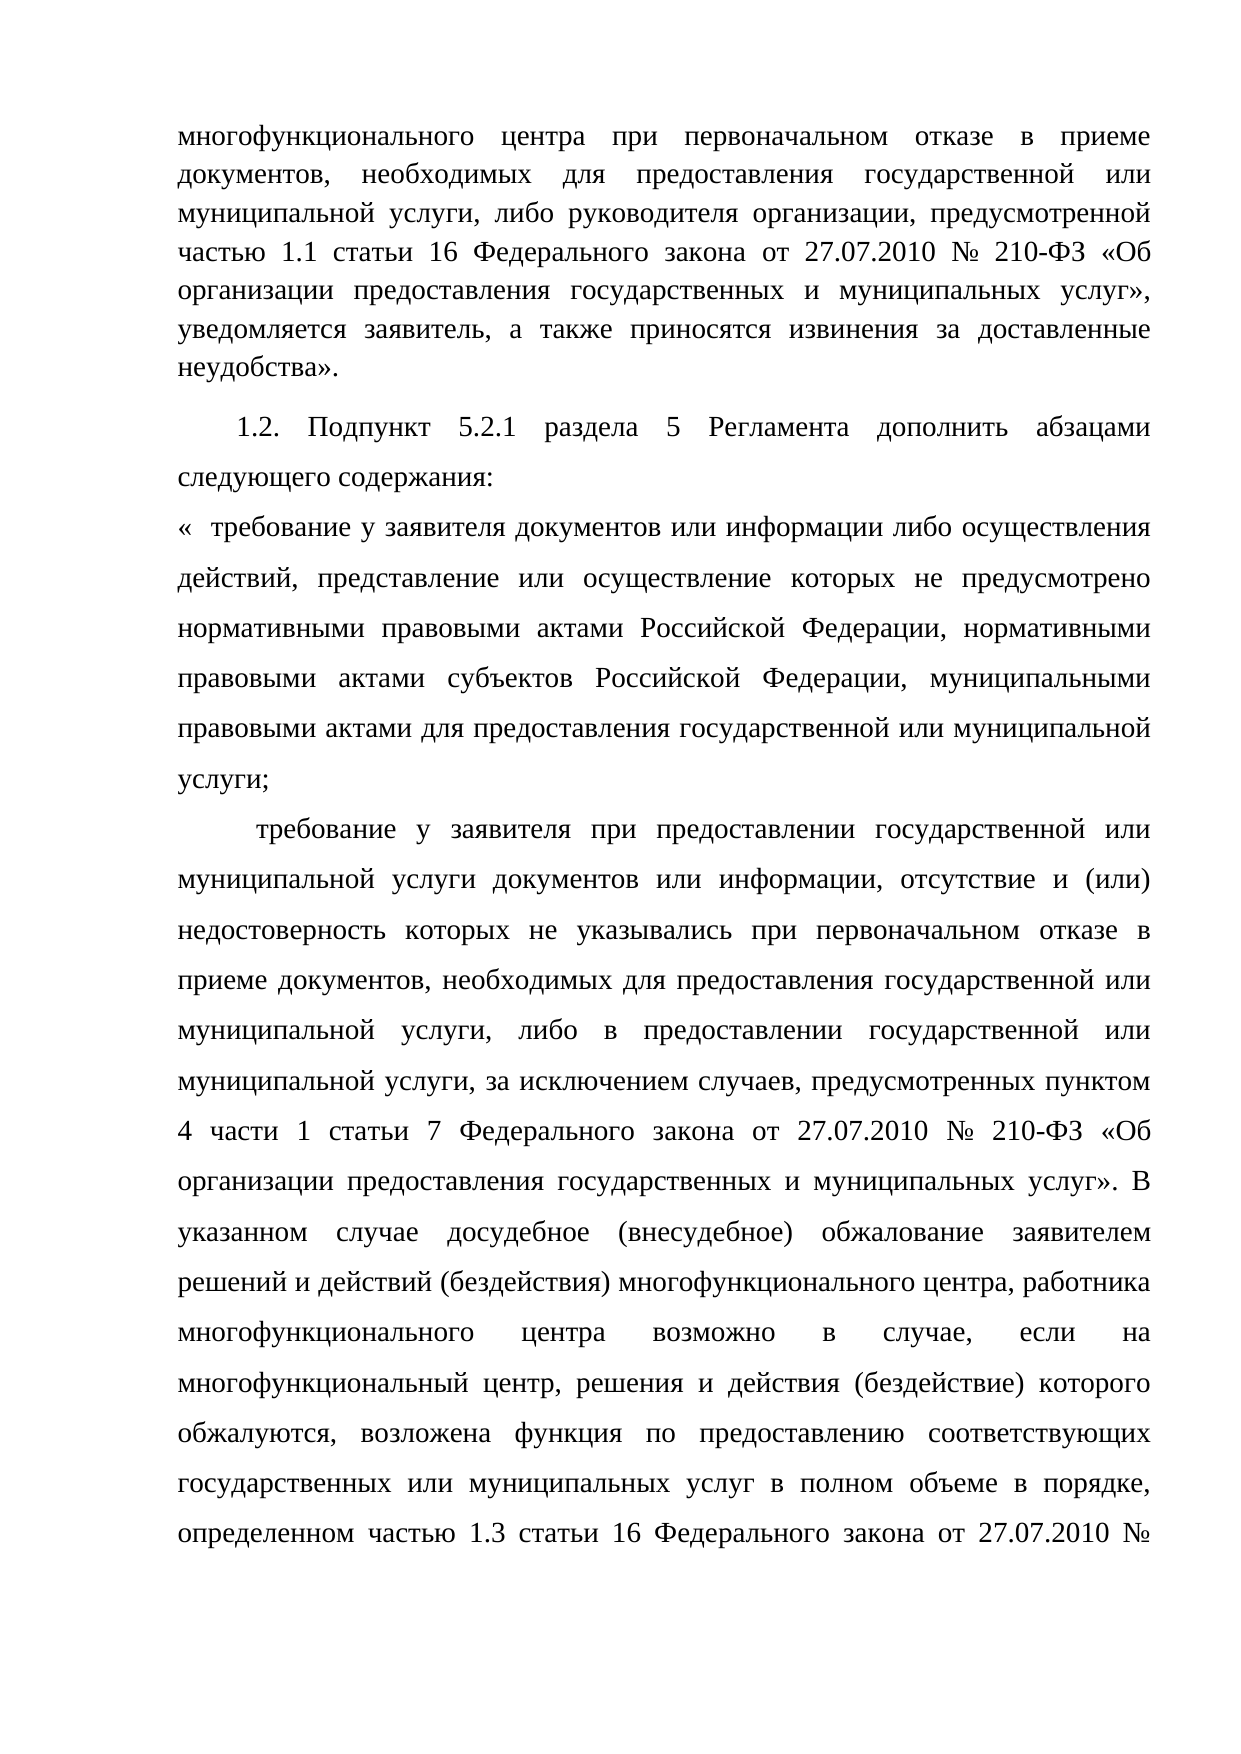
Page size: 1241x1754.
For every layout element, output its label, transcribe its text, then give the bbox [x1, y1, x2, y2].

text 1.2. Подпункт 5.2.1 раздела 5 Регламента дополнить абзацами следующего содержания: [177, 409, 1152, 493]
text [177, 118, 1152, 383]
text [177, 811, 1152, 1549]
text « требование у заявителя документов или информации либо осуществления действий, представление или осуществление которых не предусмотрено нормативными правовыми актами Российской Федерации, нормативными правовыми актами субъектов Российской Федерации, муниципальными правовыми актами для предоставления государственной или муниципальной услуги; [177, 509, 1152, 794]
